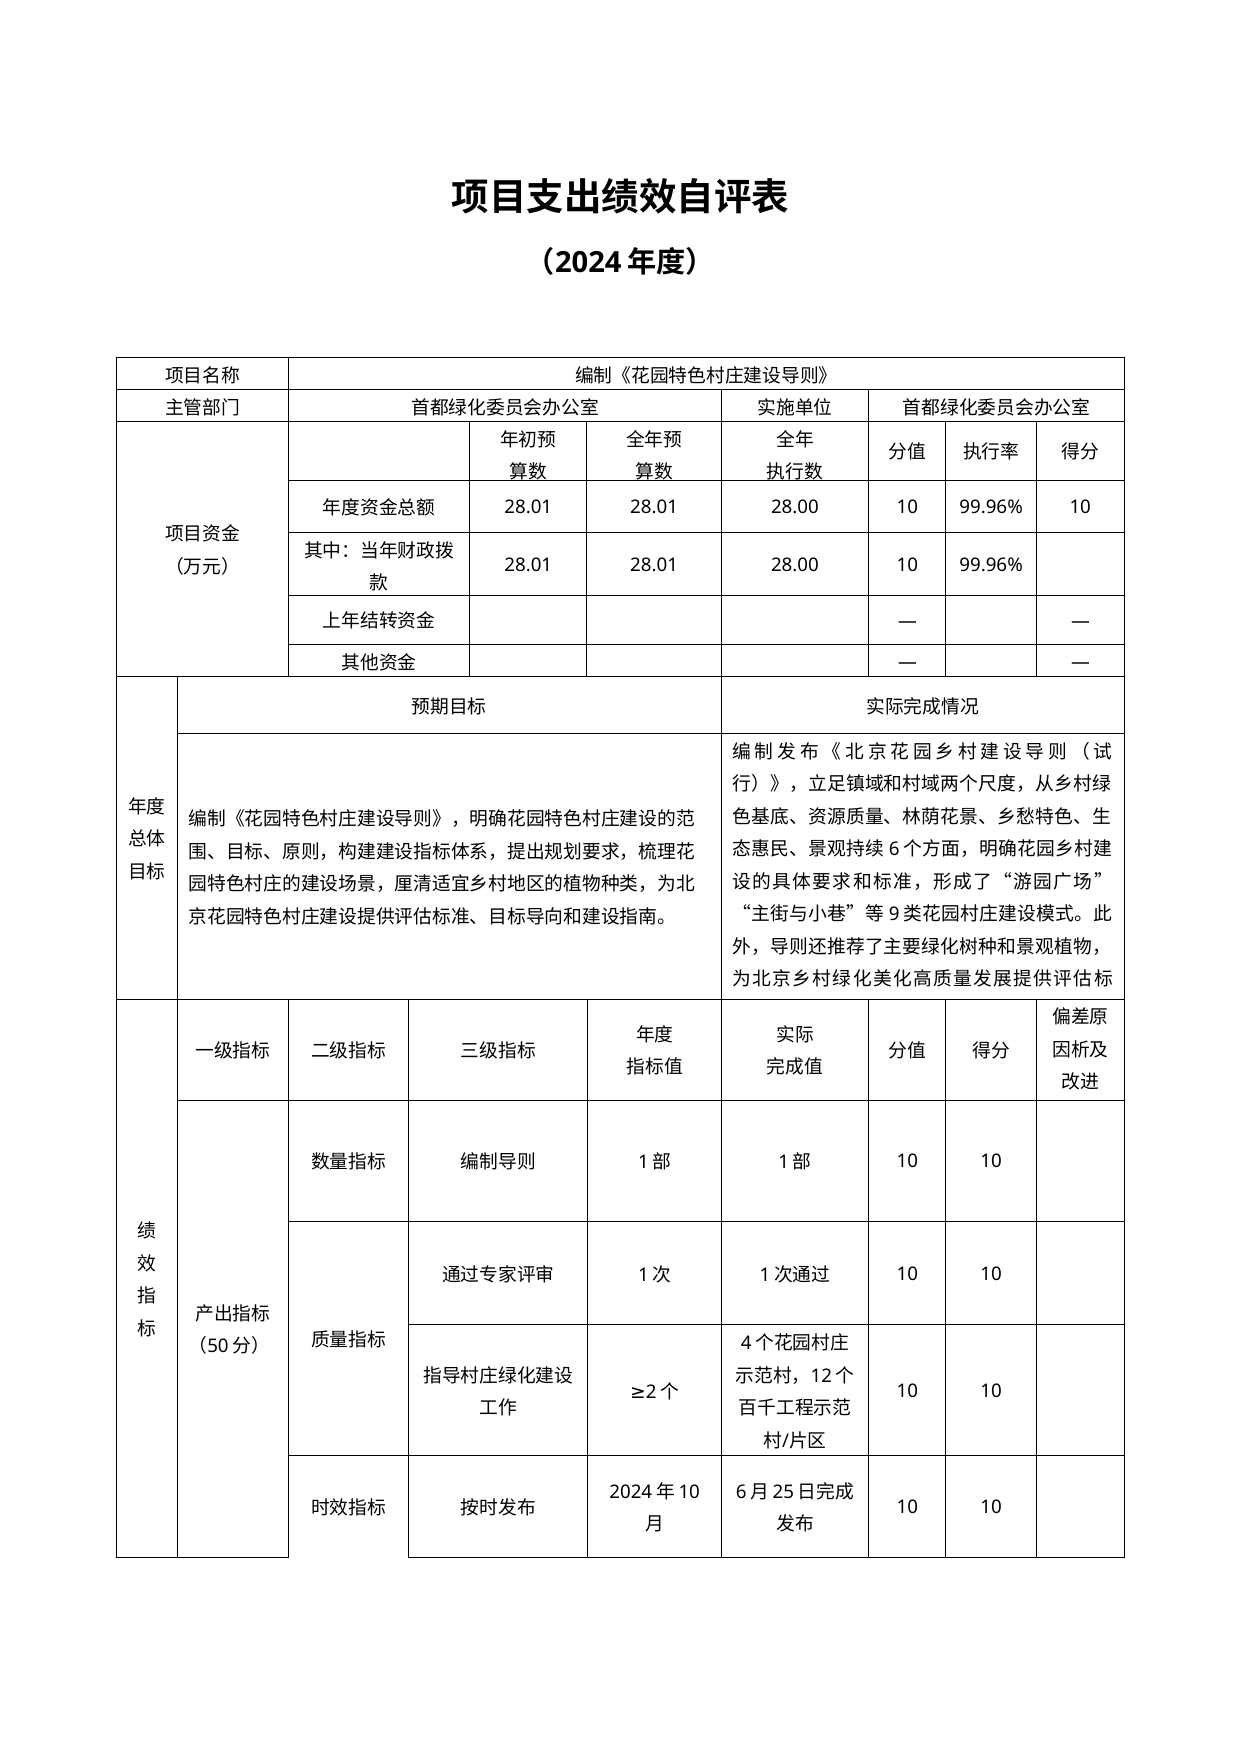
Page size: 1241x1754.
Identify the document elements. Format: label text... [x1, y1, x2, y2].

table_cell 10 [869, 1101, 945, 1221]
table_cell 99.96% [946, 533, 1036, 594]
table_cell 全年预 算数 [587, 422, 721, 480]
table_cell 28.01 [587, 481, 721, 532]
table_cell 1次通过 [722, 1222, 868, 1324]
table_cell 时效指标 [289, 1456, 408, 1557]
table_cell 执行率 [946, 422, 1036, 480]
table_cell 实际完成情况 [722, 677, 1124, 733]
table_cell 10 [869, 1456, 945, 1557]
table_cell 一级指标 [178, 1000, 288, 1099]
table_cell 其他资金 [289, 645, 469, 676]
table_cell — [869, 645, 945, 676]
table_cell 按时发布 [409, 1456, 587, 1557]
table_cell 产出指标 （50分） [178, 1101, 288, 1557]
table_cell 1部 [588, 1101, 721, 1221]
table_cell 偏差原因析及改进 措施 [1037, 1000, 1124, 1099]
table_cell 首都绿化委员会办公室 [289, 390, 721, 421]
table_cell 10 [946, 1101, 1036, 1221]
table_cell 实际 完成值 [722, 1000, 868, 1099]
table_cell 10 [946, 1222, 1036, 1324]
table_cell 绩 效 指 标 [117, 1000, 177, 1557]
table_cell [722, 645, 868, 676]
table_cell 28.01 [587, 533, 721, 594]
table_cell [470, 596, 586, 644]
table_cell 得分 [946, 1000, 1036, 1099]
table_cell [1037, 533, 1124, 594]
table_cell 全年 执行数 [722, 422, 868, 480]
table_cell 质量指标 [289, 1222, 408, 1455]
table_header 编制《花园特色村庄建设导则》 [289, 358, 1124, 389]
table_cell 2024年10月 [588, 1456, 721, 1557]
table_cell 10 [869, 1222, 945, 1324]
table_cell 编制导则 [409, 1101, 587, 1221]
table_cell 预期目标 [178, 677, 721, 733]
table_cell 年度资金总额 [289, 481, 469, 532]
table_cell ≥2个 [588, 1325, 721, 1455]
table_cell 年度 指标值 [588, 1000, 721, 1099]
table_cell 28.00 [722, 533, 868, 594]
table_cell [1037, 1222, 1124, 1324]
table_cell 首都绿化委员会办公室 [869, 390, 1124, 421]
table_cell [1037, 1456, 1124, 1557]
table_cell — [1037, 645, 1124, 676]
text （2024年度） [187, 227, 1053, 292]
table_cell 指导村庄绿化建设工作 [409, 1325, 587, 1455]
table_cell 10 [869, 533, 945, 594]
table_cell 主管部门 [117, 390, 288, 421]
table_cell 分值 [869, 422, 945, 480]
table_header 项目名称 [117, 358, 288, 389]
table_cell [1037, 1101, 1124, 1221]
table_cell 28.00 [722, 481, 868, 532]
table_cell — [869, 596, 945, 644]
table_cell — [1037, 596, 1124, 644]
table_cell 通过专家评审 [409, 1222, 587, 1324]
table_cell 1次 [588, 1222, 721, 1324]
table_cell 得分 [1037, 422, 1124, 480]
table_cell [946, 645, 1036, 676]
table_cell [722, 596, 868, 644]
table_cell [1037, 1325, 1124, 1455]
table_cell 实施单位 [722, 390, 868, 421]
table_cell 10 [869, 1325, 945, 1455]
table_cell 年初预 算数 [470, 422, 586, 480]
table_cell 10 [946, 1456, 1036, 1557]
table_cell [587, 645, 721, 676]
table_cell 其中：当年财政拨款 [289, 533, 469, 594]
table_cell [587, 596, 721, 644]
table_cell [289, 422, 469, 480]
table_cell 10 [869, 481, 945, 532]
table_cell 上年结转资金 [289, 596, 469, 644]
table_cell 分值 [869, 1000, 945, 1099]
table_cell 99.96% [946, 481, 1036, 532]
table_cell 10 [1037, 481, 1124, 532]
table_cell 6月25日完成发布 [722, 1456, 868, 1557]
table_cell 年度总体目标 [117, 677, 177, 998]
table_cell 1部 [722, 1101, 868, 1221]
table_cell [470, 645, 586, 676]
table_cell 10 [946, 1325, 1036, 1455]
table_cell 28.01 [470, 481, 586, 532]
table_cell 4个花园村庄示范村，12个百千工程示范村/片区 [722, 1325, 868, 1455]
table_cell 项目资金 （万元） [117, 422, 288, 676]
table_cell 三级指标 [409, 1000, 587, 1099]
table_cell 二级指标 [289, 1000, 408, 1099]
table_cell 数量指标 [289, 1101, 408, 1221]
table_cell 编制发布《北京花园乡村建设导则（试行）》，立足镇域和村域两个尺度，从乡村绿色基底、资源质量、林荫花景、乡愁特色、生态惠民、景观持续6个方面，明确花园乡村建设的具体要求和标准，形成了“游园广场”“主街与小巷”等9类花园村庄建设模式。此外，导则还推荐了主要绿化树种和景观植物，为北京乡村绿化美化高质量发展提供评估标准、目标导向和建设指南。指导了大兴李家场村和平谷东樊各庄村等花园村庄示范村建设。 [722, 734, 1124, 998]
text 项目支出绩效自评表 [187, 162, 1053, 227]
table_cell 编制《花园特色村庄建设导则》，明确花园特色村庄建设的范围、目标、原则，构建建设指标体系，提出规划要求，梳理花园特色村庄的建设场景，厘清适宜乡村地区的植物种类，为北京花园特色村庄建设提供评估标准、目标导向和建设指南。 [178, 734, 721, 998]
table_cell 28.01 [470, 533, 586, 594]
table_cell [946, 596, 1036, 644]
